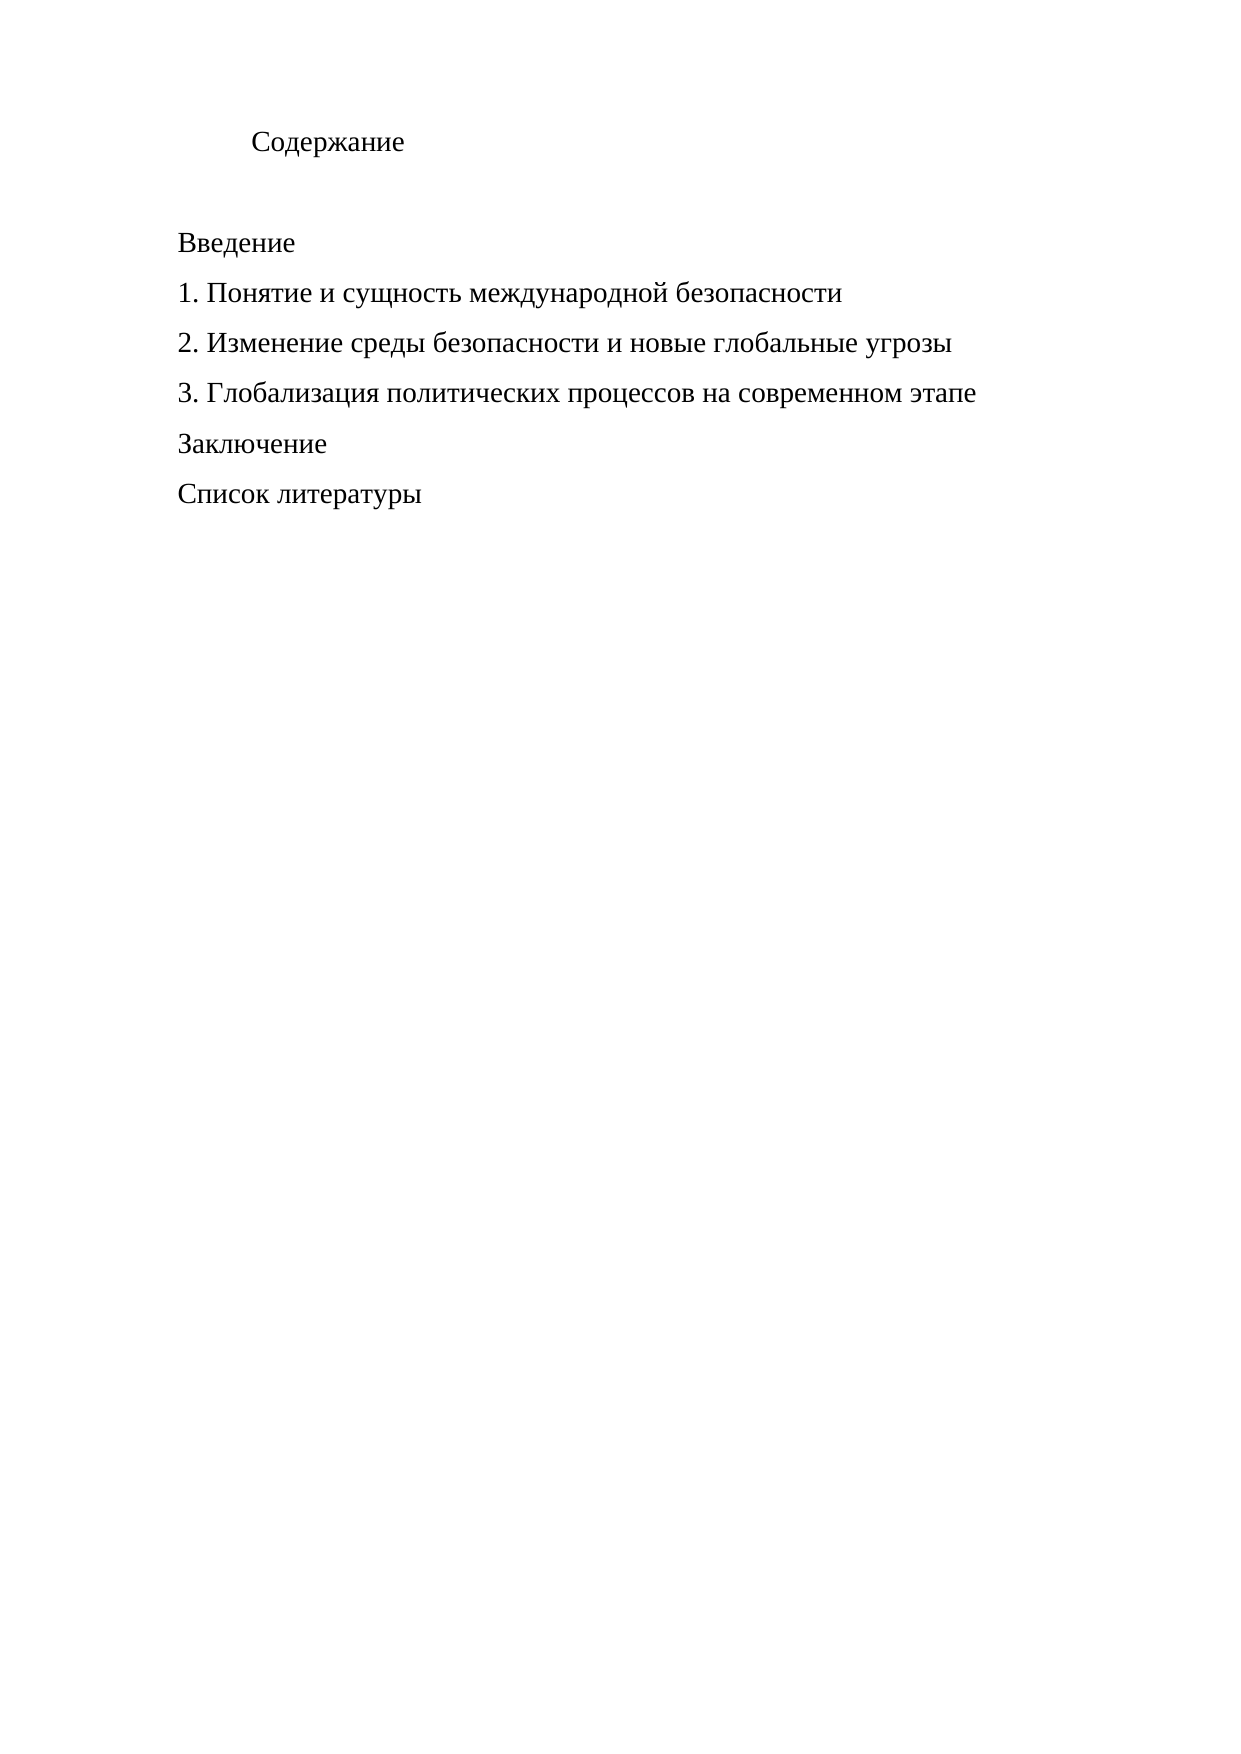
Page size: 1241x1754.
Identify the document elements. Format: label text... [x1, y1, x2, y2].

text 3. Глобализация политических процессов на современном этапе [177, 376, 1152, 409]
text Заключение [177, 426, 1152, 459]
text Введение [177, 225, 1152, 258]
text Список литературы [177, 476, 1152, 510]
text 2. Изменение среды безопасности и новые глобальные угрозы [177, 325, 1152, 359]
text 1. Понятие и сущность международной безопасности [177, 275, 1152, 308]
text Содержание [177, 124, 1152, 158]
